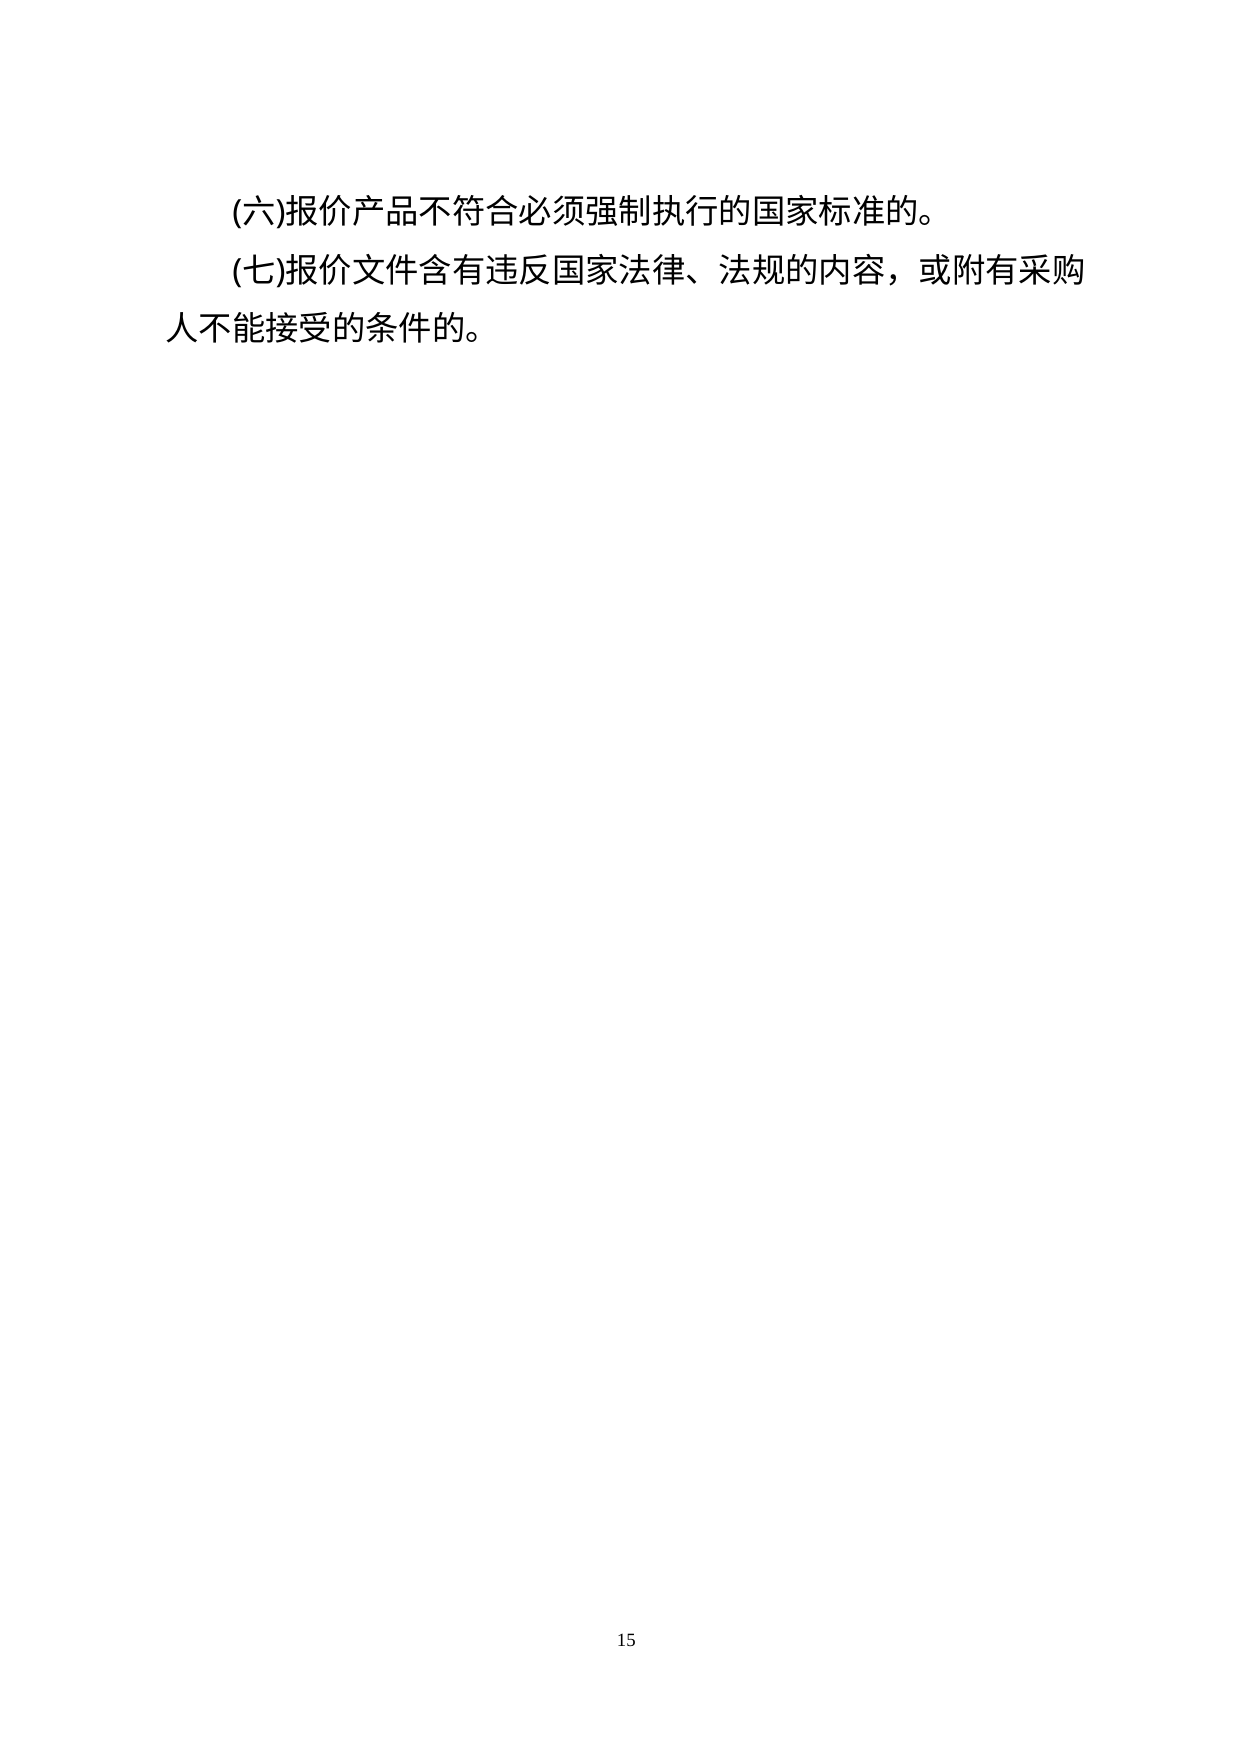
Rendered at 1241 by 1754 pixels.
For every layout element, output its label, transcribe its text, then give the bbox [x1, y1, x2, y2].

text (七)报价文件含有违反国家法律、法规的内容，或附有采购人不能接受的条件的。 [165, 236, 1087, 352]
text (六)报价产品不符合必须强制执行的国家标准的。 [165, 177, 1087, 236]
